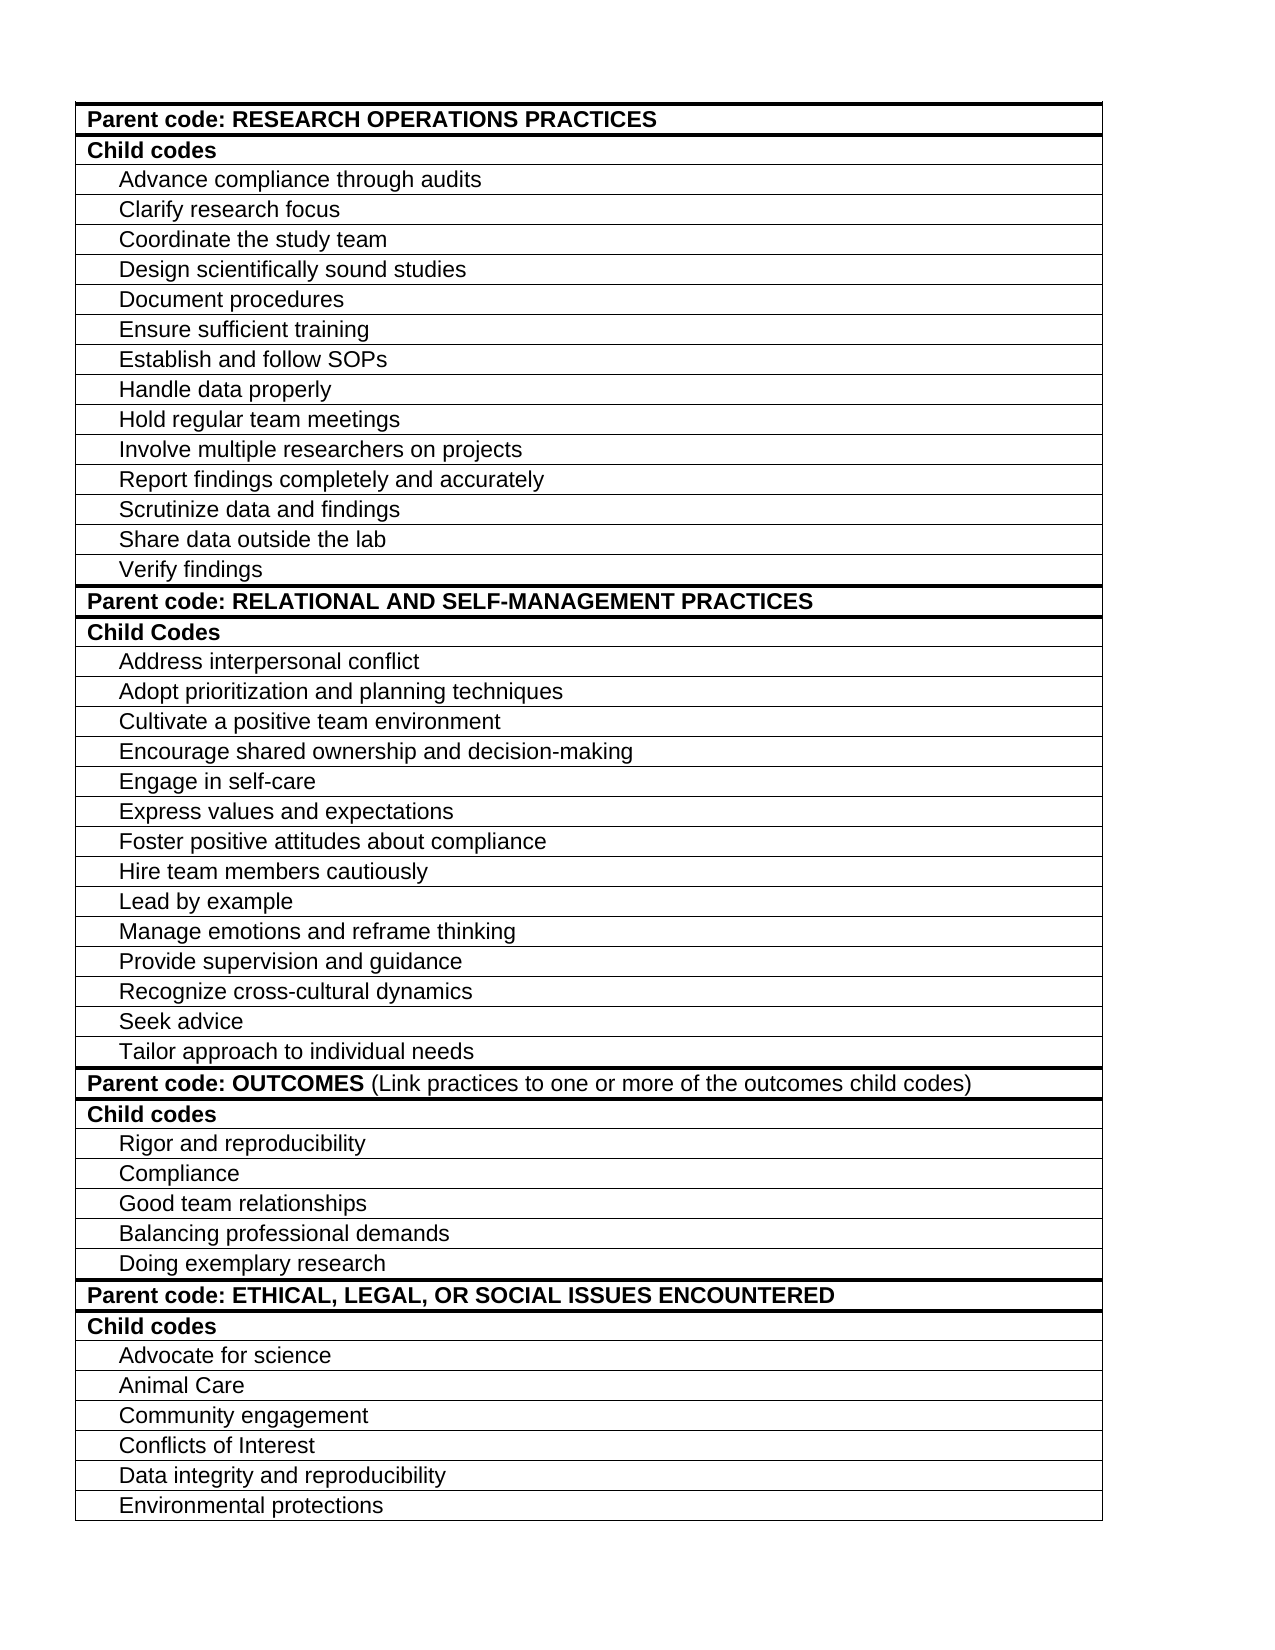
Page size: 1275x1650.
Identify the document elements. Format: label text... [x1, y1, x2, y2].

table_cell Advocate for science [76, 1341, 1102, 1370]
table_cell Report findings completely and accurately [76, 465, 1102, 493]
table_cell Recognize cross-cultural dynamics [76, 977, 1102, 1006]
table_cell Clarify research focus [76, 195, 1102, 223]
table_cell Advance compliance through audits [76, 165, 1102, 193]
table_cell Foster positive attitudes about compliance [76, 827, 1102, 856]
table_cell Express values and expectations [76, 797, 1102, 826]
table_cell Rigor and reproducibility [76, 1129, 1102, 1158]
table_cell Provide supervision and guidance [76, 947, 1102, 976]
table_cell Good team relationships [76, 1189, 1102, 1218]
table_cell Child codes [76, 1101, 1102, 1128]
table_cell Doing exemplary research [76, 1249, 1102, 1278]
table_cell Parent code: RELATIONAL AND SELF-MANAGEMENT PRACTICES [76, 588, 1102, 614]
table_cell Balancing professional demands [76, 1219, 1102, 1248]
table_cell Coordinate the study team [76, 225, 1102, 253]
table_cell Scrutinize data and findings [76, 495, 1102, 523]
table_cell Cultivate a positive team environment [76, 707, 1102, 736]
table_cell Community engagement [76, 1401, 1102, 1430]
table_cell Encourage shared ownership and decision-making [76, 737, 1102, 766]
table_cell Lead by example [76, 887, 1102, 916]
table_cell Seek advice [76, 1007, 1102, 1036]
table_cell Data integrity and reproducibility [76, 1461, 1102, 1490]
table_cell Share data outside the lab [76, 525, 1102, 553]
table_cell Parent code: ETHICAL, LEGAL, OR SOCIAL ISSUES ENCOUNTERED [76, 1282, 1102, 1309]
table_cell Environmental protections [76, 1491, 1102, 1520]
table_cell Parent code: OUTCOMES (Link practices to one or more of the outcomes child codes) [76, 1070, 1102, 1097]
table_cell Document procedures [76, 285, 1102, 313]
table_cell Tailor approach to individual needs [76, 1037, 1102, 1066]
table_cell Establish and follow SOPs [76, 345, 1102, 373]
table_cell Handle data properly [76, 375, 1102, 403]
table_cell Engage in self-care [76, 767, 1102, 796]
table_cell Conflicts of Interest [76, 1431, 1102, 1460]
table_cell Animal Care [76, 1371, 1102, 1400]
table_cell Hire team members cautiously [76, 857, 1102, 886]
table_cell Compliance [76, 1159, 1102, 1188]
table_cell Child codes [76, 1313, 1102, 1340]
table_cell Hold regular team meetings [76, 405, 1102, 433]
table_cell Involve multiple researchers on projects [76, 435, 1102, 463]
table_cell Adopt prioritization and planning techniques [76, 677, 1102, 706]
table_cell Ensure sufficient training [76, 315, 1102, 343]
table_cell Verify findings [76, 555, 1102, 583]
table_cell Manage emotions and reframe thinking [76, 917, 1102, 946]
table_header Parent code: RESEARCH OPERATIONS PRACTICES [76, 106, 1102, 132]
table_cell Child codes [76, 137, 1102, 163]
table_cell Design scientifically sound studies [76, 255, 1102, 283]
table_cell Address interpersonal conflict [76, 647, 1102, 676]
table_cell Child Codes [76, 619, 1102, 646]
